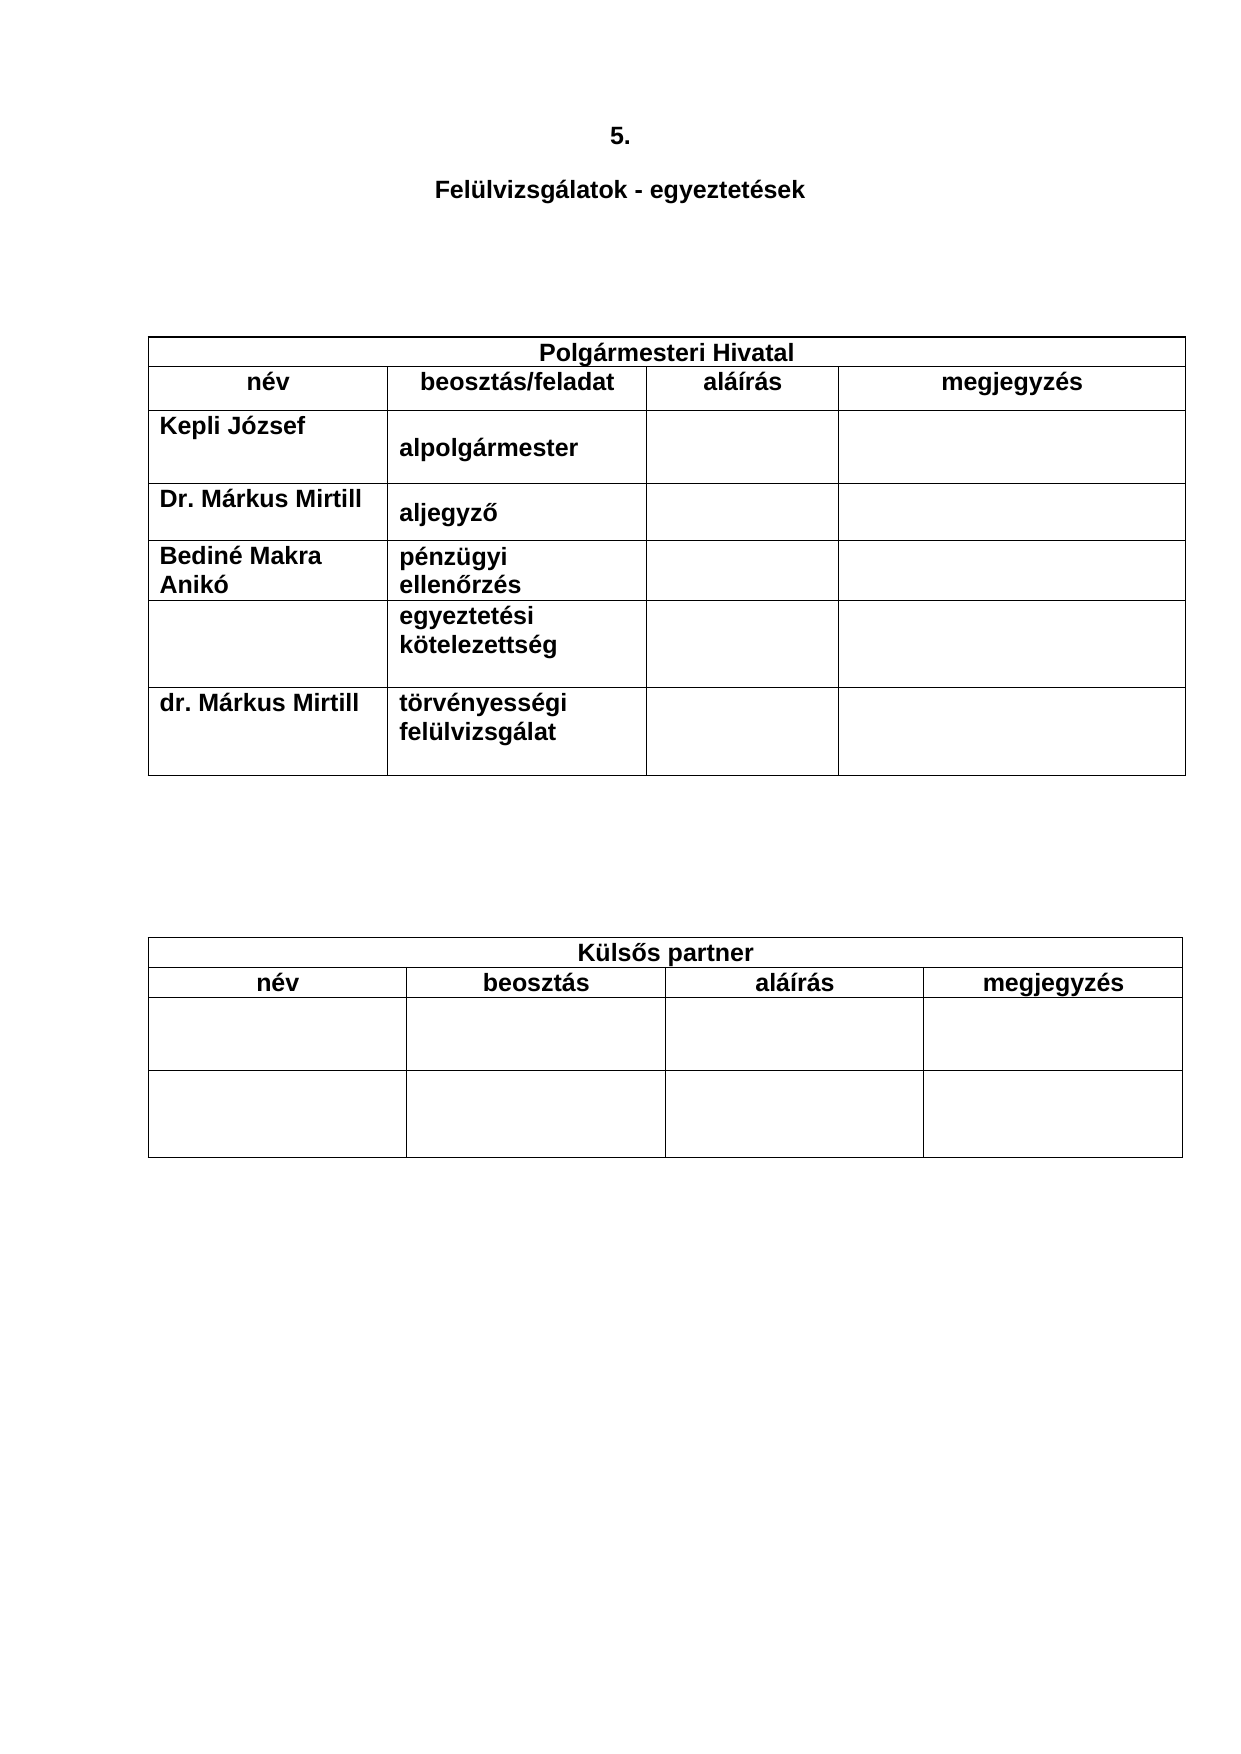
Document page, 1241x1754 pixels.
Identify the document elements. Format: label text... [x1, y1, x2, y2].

table_cell alpolgármester [388, 411, 646, 483]
table_cell beosztás/feladat [388, 367, 646, 410]
table_cell [839, 411, 1185, 483]
table_cell beosztás [407, 968, 665, 997]
table_cell [924, 998, 1182, 1070]
table_cell [839, 541, 1185, 600]
table_cell aláírás [647, 367, 838, 410]
table_cell [647, 541, 838, 600]
table_cell megjegyzés [924, 968, 1182, 997]
table_cell [149, 1071, 406, 1157]
table_cell [647, 411, 838, 483]
table_cell Kepli József [149, 411, 387, 483]
table_cell megjegyzés [839, 367, 1185, 410]
text 5. [148, 121, 1093, 150]
table_cell [924, 1071, 1182, 1157]
table_cell [647, 688, 838, 774]
table_cell [407, 1071, 665, 1157]
table_header Polgármesteri Hivatal [149, 338, 1185, 366]
table_cell [149, 601, 387, 687]
table_cell [407, 998, 665, 1070]
table_cell törvényességi felülvizsgálat [388, 688, 646, 774]
table_cell [666, 1071, 923, 1157]
table_cell [647, 601, 838, 687]
table_cell aláírás [666, 968, 923, 997]
table_cell egyeztetési kötelezettség [388, 601, 646, 687]
text Felülvizsgálatok - egyeztetések [148, 175, 1093, 204]
table_cell [839, 601, 1185, 687]
table_cell [839, 484, 1185, 540]
table_header Külsős partner [149, 938, 1182, 967]
table_cell pénzügyi ellenőrzés [388, 541, 646, 600]
table_cell Dr. Márkus Mirtill [149, 484, 387, 540]
table_cell dr. Márkus Mirtill [149, 688, 387, 774]
table_cell Bediné Makra Anikó [149, 541, 387, 600]
table_cell [149, 998, 406, 1070]
table_cell aljegyző [388, 484, 646, 540]
table_cell [666, 998, 923, 1070]
table_cell [647, 484, 838, 540]
table_cell név [149, 367, 387, 410]
table_cell név [149, 968, 406, 997]
table_cell [839, 688, 1185, 774]
